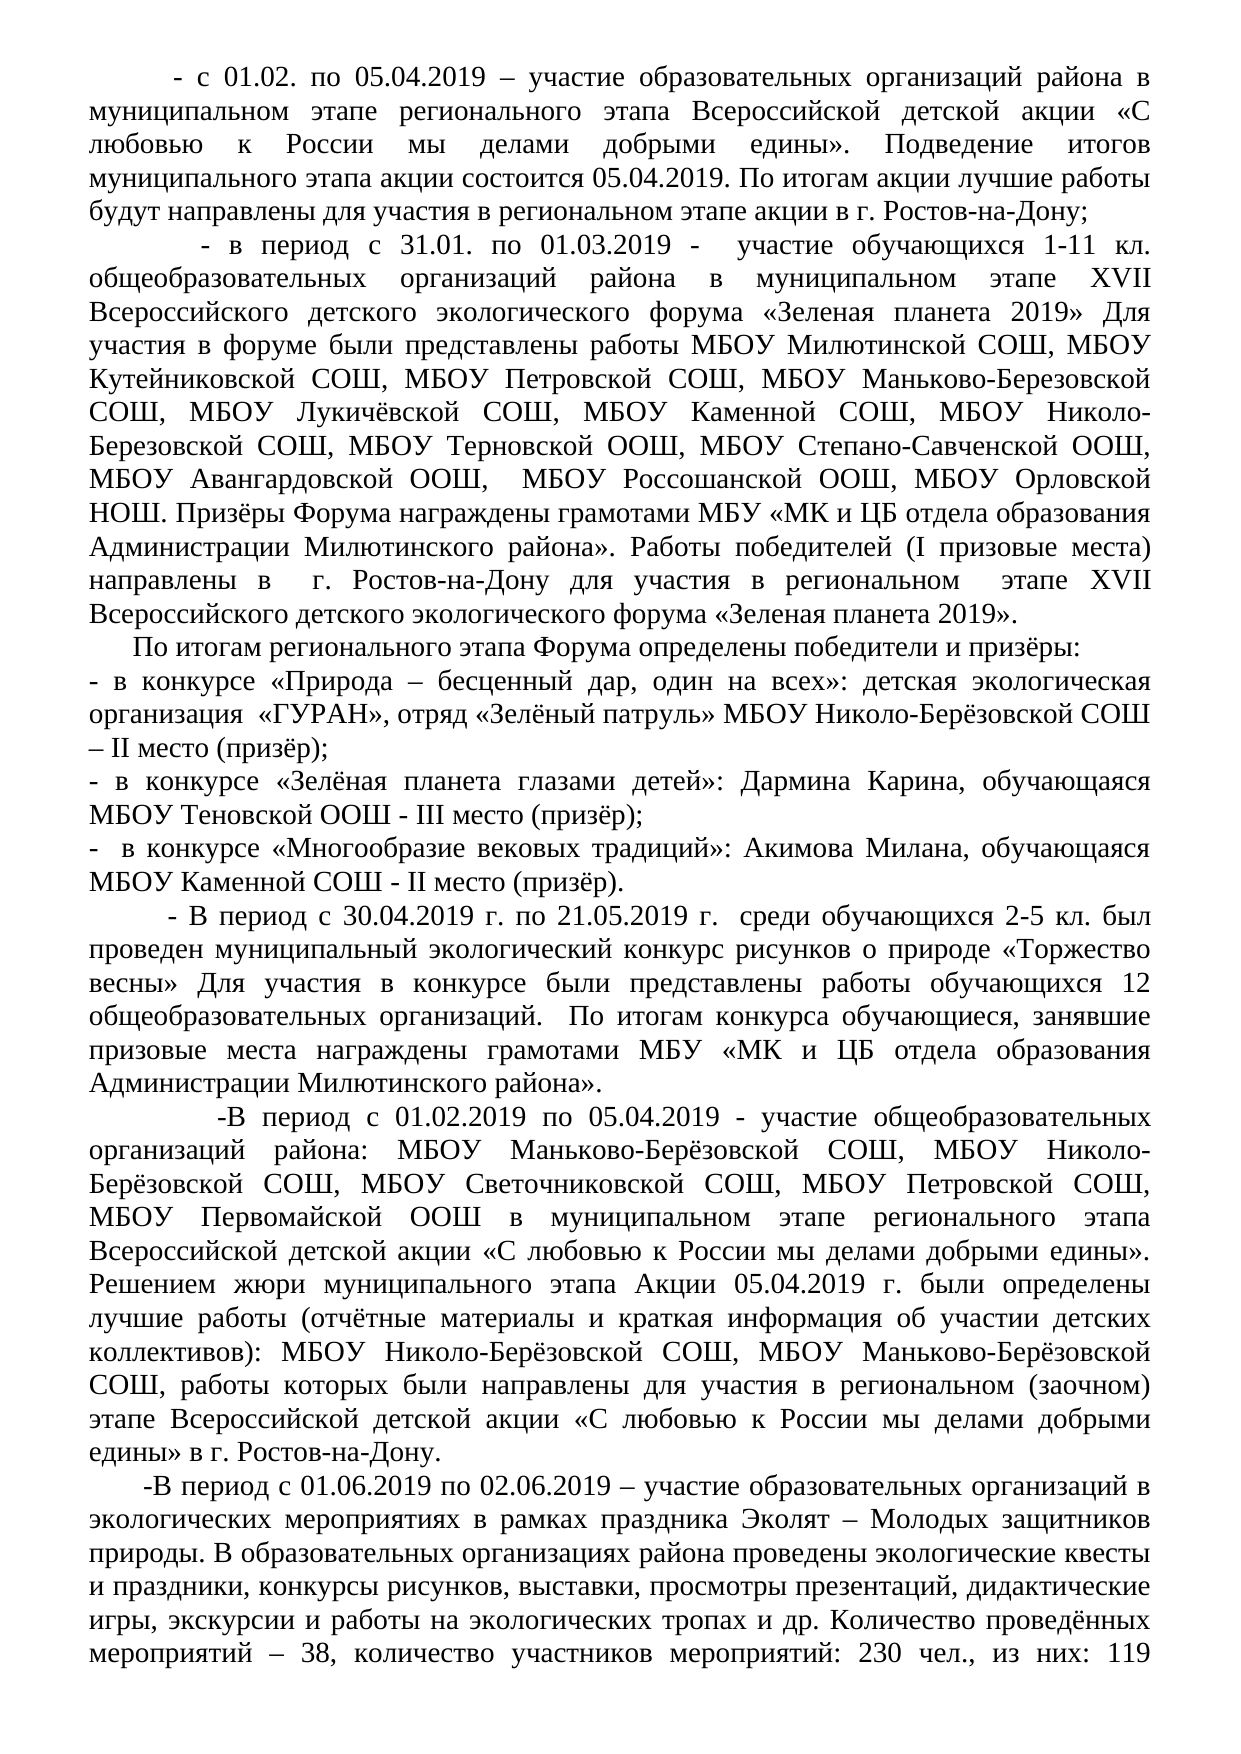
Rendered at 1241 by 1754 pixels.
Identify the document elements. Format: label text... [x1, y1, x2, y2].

text -В период с 01.02.2019 по 05.04.2019 - участие общеобразовательных организаций района: МБОУ Маньково-Берёзовской СОШ, МБОУ Николо-Берёзовской СОШ, МБОУ Светочниковской СОШ, МБОУ Петровской СОШ, МБОУ Первомайской ООШ в муниципальном этапе регионального этапа Всероссийской детской акции «С любовью к России мы делами добрыми едины». Решением жюри муниципального этапа Акции 05.04.2019 г. были определены лучшие работы (отчётные материалы и краткая информация об участии детских коллективов): МБОУ Николо-Берёзовской СОШ, МБОУ Маньково-Берёзовской СОШ, работы которых были направлены для участия в региональном (заочном) этапе Всероссийской детской акции «С любовью к России мы делами добрыми едины» в г. Ростов-на-Дону. [89, 1099, 1152, 1468]
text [89, 1468, 1152, 1669]
text - В период с 30.04.2019 г. по 21.05.2019 г. среди обучающихся 2-5 кл. был проведен муниципальный экологический конкурс рисунков о природе «Торжество весны» Для участия в конкурсе были представлены работы обучающихся 12 общеобразовательных организаций. По итогам конкурса обучающиеся, занявшие призовые места награждены грамотами МБУ «МК и ЦБ отдела образования Администрации Милютинского района». [89, 898, 1152, 1099]
text - в конкурсе «Многообразие вековых традиций»: Акимова Милана, обучающаяся МБОУ Каменной СОШ - II место (призёр). [89, 831, 1152, 898]
text - в конкурсе «Природа – бесценный дар, один на всех»: детская экологическая организация «ГУРАН», отряд «Зелёный патруль» МБОУ Николо-Берёзовской СОШ – II место (призёр); [89, 663, 1152, 763]
text - с 01.02. по 05.04.2019 – участие образовательных организаций района в муниципальном этапе регионального этапа Всероссийской детской акции «С любовью к России мы делами добрыми едины». Подведение итогов муниципального этапа акции состоится 05.04.2019. По итогам акции лучшие работы будут направлены для участия в региональном этапе акции в г. Ростов-на-Дону; [89, 59, 1152, 227]
text - в период с 31.01. по 01.03.2019 - участие обучающихся 1-11 кл. общеобразовательных организаций района в муниципальном этапе XVII Всероссийского детского экологического форума «Зеленая планета 2019» Для участия в форуме были представлены работы МБОУ Милютинской СОШ, МБОУ Кутейниковской СОШ, МБОУ Петровской СОШ, МБОУ Маньково-Березовской СОШ, МБОУ Лукичёвской СОШ, МБОУ Каменной СОШ, МБОУ Николо-Березовской СОШ, МБОУ Терновской ООШ, МБОУ Степано-Савченской ООШ, МБОУ Авангардовской ООШ, МБОУ Россошанской ООШ, МБОУ Орловской НОШ. Призёры Форума награждены грамотами МБУ «МК и ЦБ отдела образования Администрации Милютинского района». Работы победителей (I призовые места) направлены в г. Ростов-на-Дону для участия в региональном этапе XVII Всероссийского детского экологического форума «Зеленая планета 2019». [89, 227, 1152, 629]
text По итогам регионального этапа Форума определены победители и призёры: [89, 629, 1152, 663]
text - в конкурсе «Зелёная планета глазами детей»: Дармина Карина, обучающаяся МБОУ Теновской ООШ - III место (призёр); [89, 763, 1152, 831]
